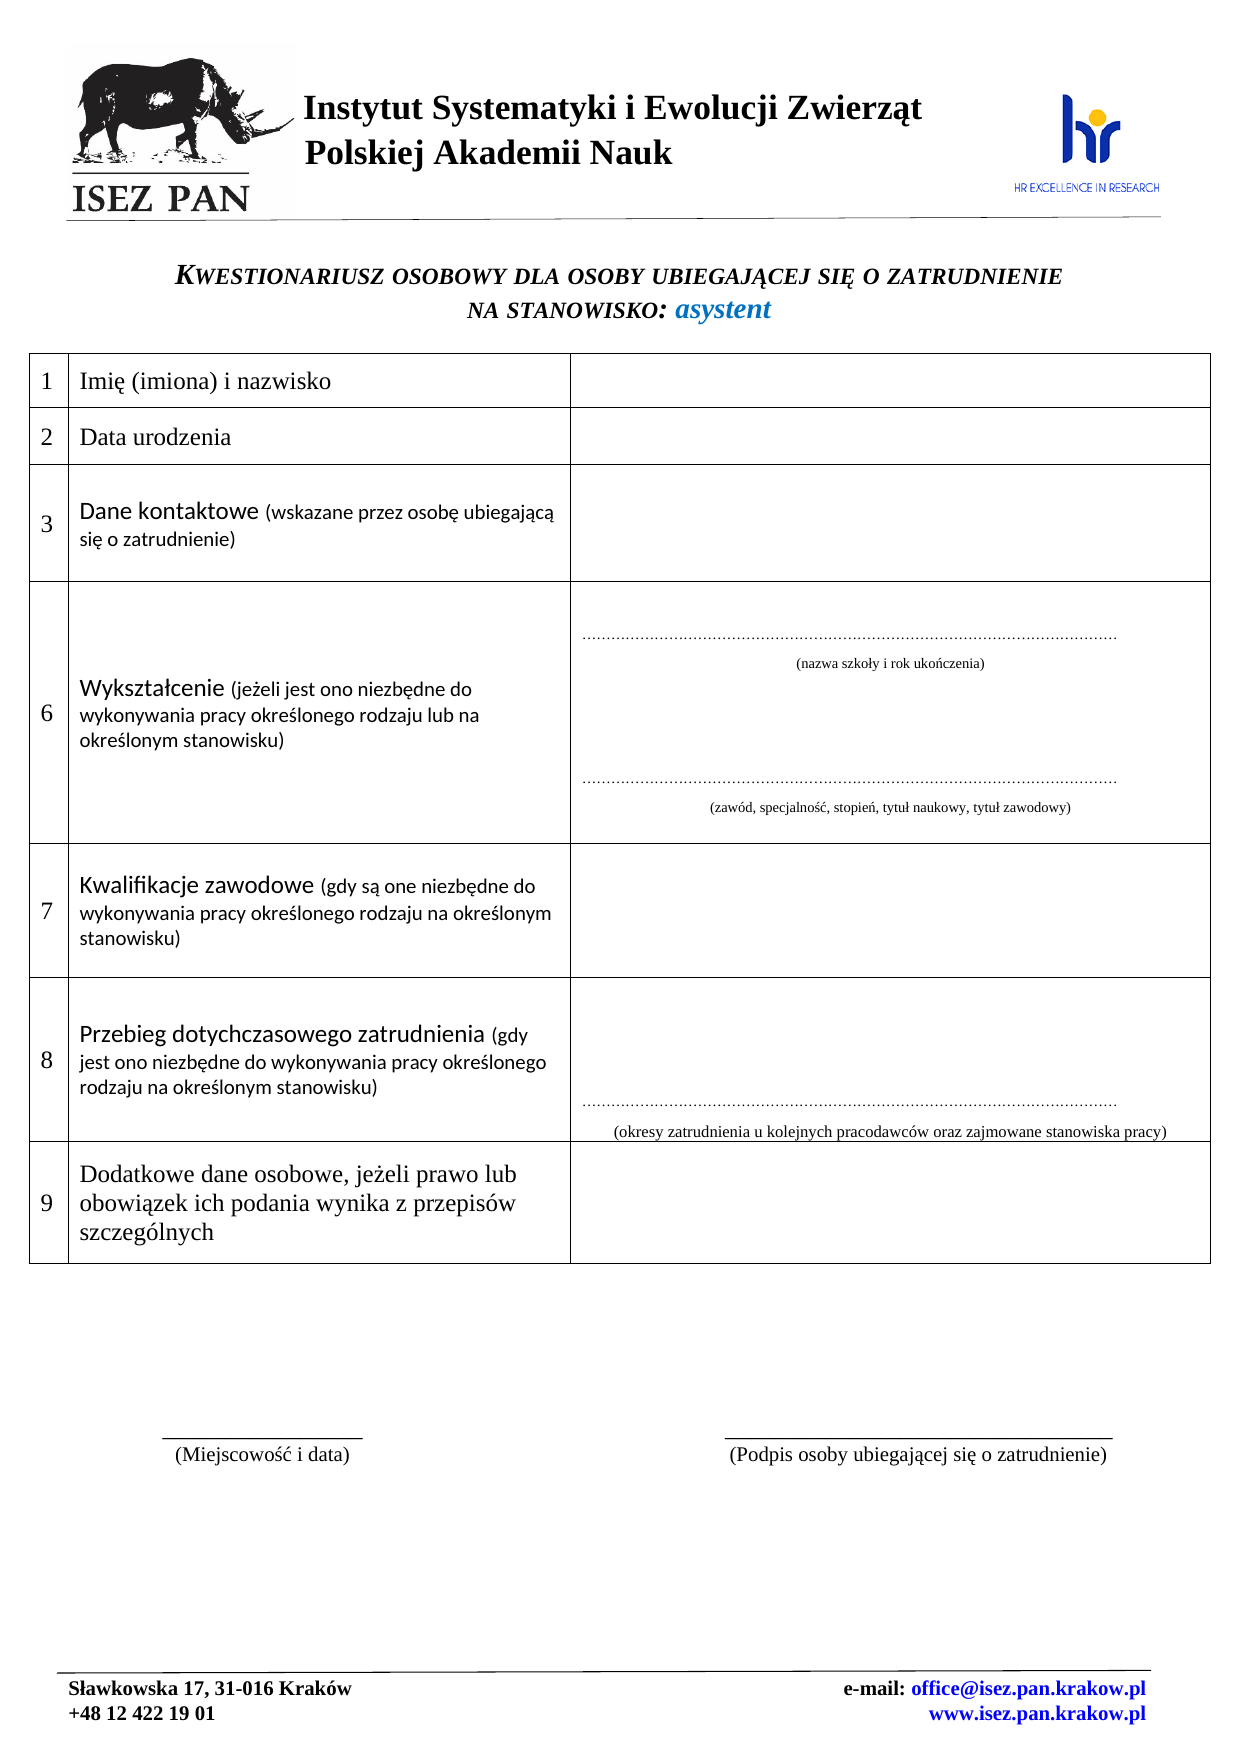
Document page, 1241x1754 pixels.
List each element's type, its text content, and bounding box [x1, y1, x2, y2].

table_cell Data urodzenia [69, 408, 570, 464]
table_cell 9 [30, 1142, 68, 1263]
table_header Imię (imiona) i nazwisko [69, 354, 570, 407]
table_header 1 [30, 354, 68, 407]
table_cell ………………………………………………………………………………………………… (nazwa szkoły i rok ukończenia) ………………………………………………………………………………………………… (zawód, specjalność, stopień, tytuł naukowy, tytuł zawodowy) [571, 582, 1210, 843]
table_cell 2 [30, 408, 68, 464]
picture [1002, 90, 1164, 200]
table_cell Dane kontaktowe (wskazane przez osobę ubiegającą się o zatrudnienie) [69, 465, 570, 581]
text na stanowisko: asystent [112, 291, 1128, 324]
table_cell 8 [30, 978, 68, 1141]
text ________________ _______________________________ (Miejscowość i data) (Podpis osoby ubiegającej się o zatrudnienie) [112, 1413, 1128, 1466]
picture [66, 43, 298, 220]
table_cell [571, 408, 1210, 464]
table_cell [571, 1142, 1210, 1263]
table_cell [571, 844, 1210, 977]
table_cell Przebieg dotychczasowego zatrudnienia (gdy jest ono niezbędne do wykonywania pracy określonego rodzaju na określonym stanowisku) [69, 978, 570, 1141]
table_cell Dodatkowe dane osobowe, jeżeli prawo lub obowiązek ich podania wynika z przepisów szczególnych [69, 1142, 570, 1263]
table_cell Wykształcenie (jeżeli jest ono niezbędne do wykonywania pracy określonego rodzaju lub na określonym stanowisku) [69, 582, 570, 843]
table_cell [571, 465, 1210, 581]
table_cell ………………………………………………………………………………………………… (okresy zatrudnienia u kolejnych pracodawców oraz zajmowane stanowiska pracy) [571, 978, 1210, 1141]
table_cell 7 [30, 844, 68, 977]
table_header [571, 354, 1210, 407]
table_cell 6 [30, 582, 68, 843]
text Kwestionariusz osobowy dla osoby ubiegającej się o zatrudnienie [112, 257, 1128, 291]
table_cell Kwalifikacje zawodowe (gdy są one niezbędne do wykonywania pracy określonego rodzaju na określonym stanowisku) [69, 844, 570, 977]
table_cell 3 [30, 465, 68, 581]
